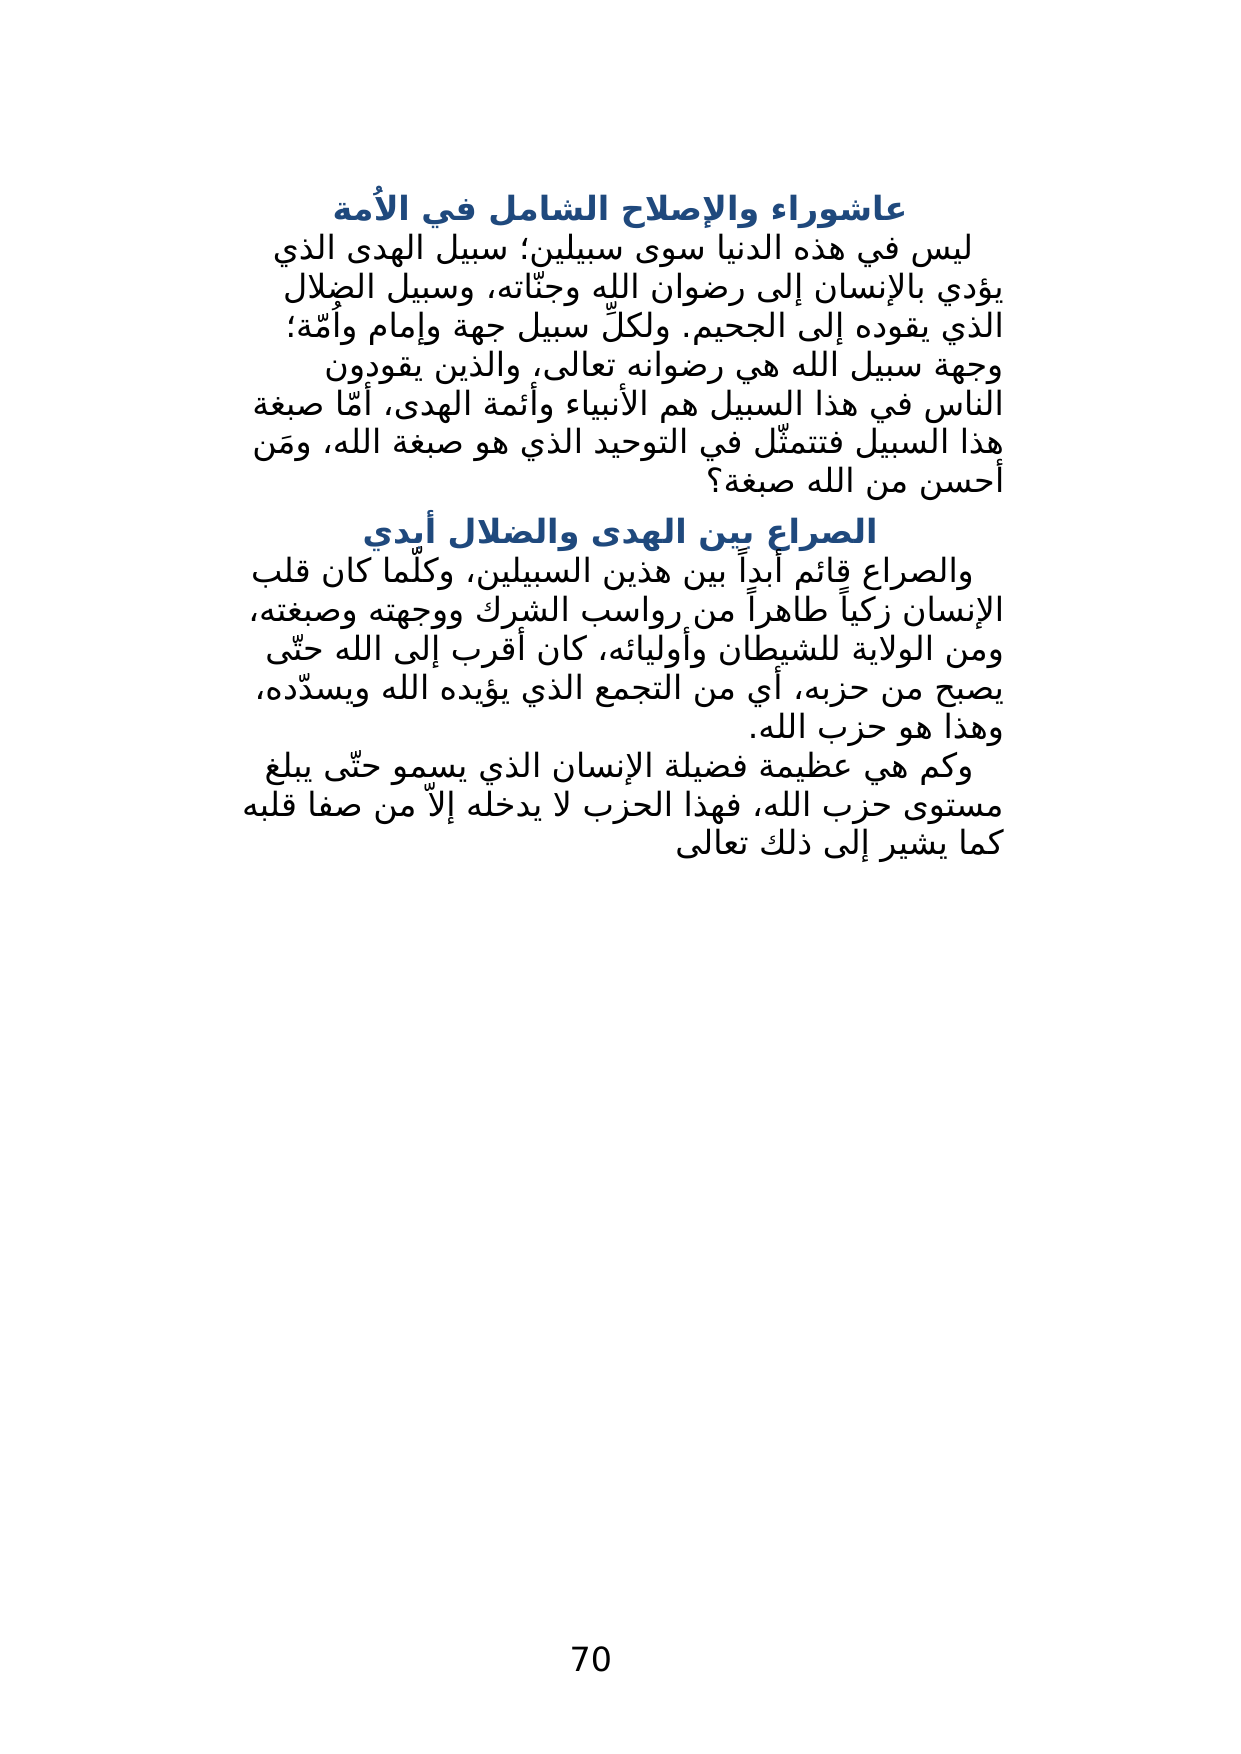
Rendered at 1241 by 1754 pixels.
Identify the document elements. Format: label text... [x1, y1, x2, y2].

text ليس في هذه الدنيا سوى سبيلين؛ سبيل الهدى الذي يؤدي بالإنسان إلى رضوان الله وجنّاته، وسبيل الضلال الذي يقوده إلى الجحيم. ولكلِّ سبيل جهة وإمام واُمّة؛ وجهة سبيل الله هي رضوانه تعالى، والذين يقودون الناس في هذا السبيل هم الأنبياء وأئمة الهدى، أمّا صبغة هذا السبيل فتتمثّل في التوحيد الذي هو صبغة الله، ومَن أحسن من الله صبغة؟ [236, 228, 1004, 501]
text والصراع قائم أبداً بين هذين السبيلين، وكلّما كان قلب الإنسان زكياً طاهراً من رواسب الشرك ووجهته وصبغته، ومن الولاية للشيطان وأوليائه، كان أقرب إلى الله حتّى يصبح من حزبه، أي من التجمع الذي يؤيده الله ويسدّده، وهذا هو حزب الله. [236, 552, 1004, 746]
subtitle الصراع بين الهدى والضلال أبدي [236, 513, 1004, 552]
subtitle عاشوراء والإصلاح الشامل في الاُمة [236, 190, 1004, 228]
text وكم هي عظيمة فضيلة الإنسان الذي يسمو حتّى يبلغ مستوى حزب الله، فهذا الحزب لا يدخله إلاّ من صفا قلبه كما يشير إلى ذلك تعالى [236, 746, 1004, 863]
